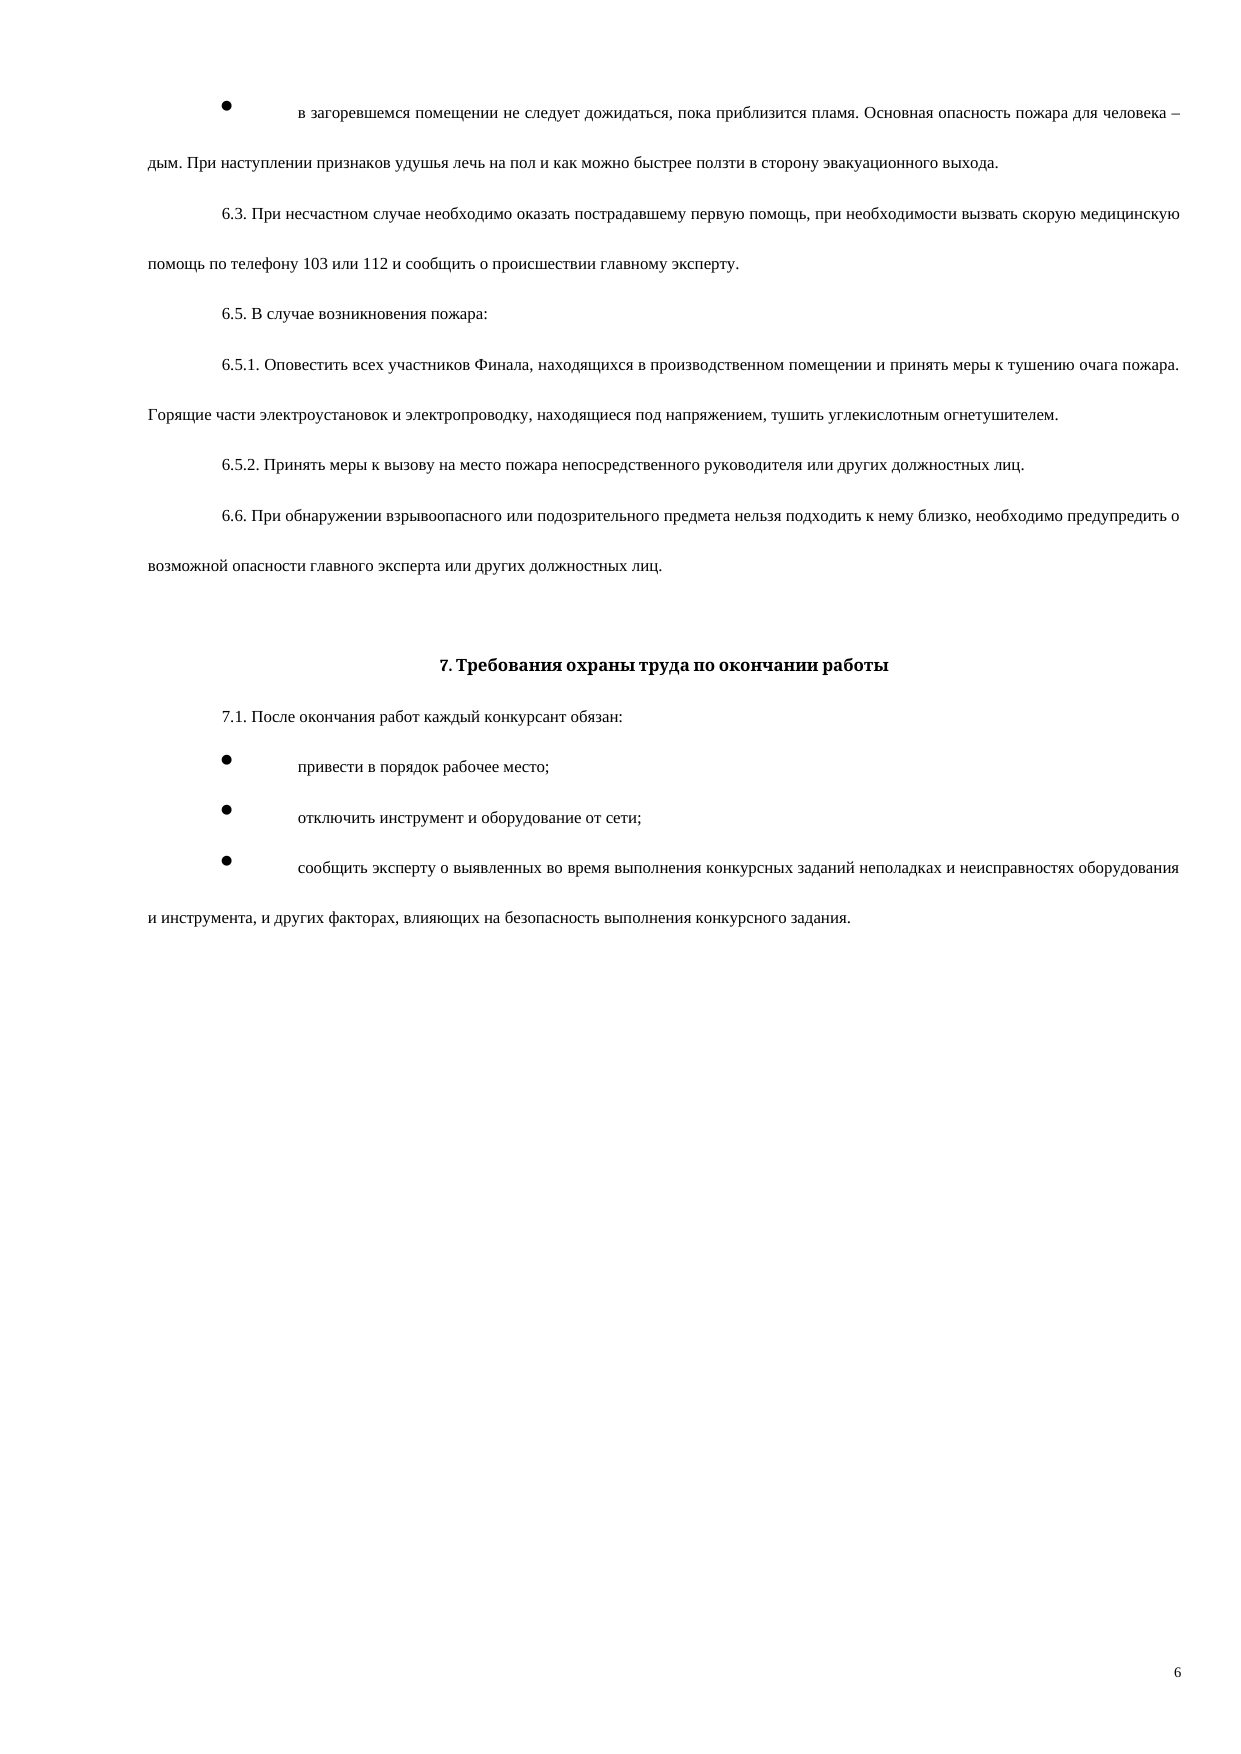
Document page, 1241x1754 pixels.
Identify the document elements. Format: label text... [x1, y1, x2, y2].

text 6.6. При обнаружении взрывоопасного или подозрительного предмета нельзя подходить к нему близко, необходимо предупредить о возможной опасности главного эксперта или других должностных лиц. [148, 491, 1181, 575]
text 6.3. При несчастном случае необходимо оказать пострадавшему первую помощь, при необходимости вызвать скорую медицинскую помощь по телефону 103 или 112 и сообщить о происшествии главному эксперту. [148, 189, 1181, 273]
list привести в порядок рабочее место; [148, 743, 1181, 776]
text 7. Требования охраны труда по окончании работы [148, 642, 1181, 676]
text 6.5.1. Оповестить всех участников Финала, находящихся в производственном помещении и принять меры к тушению очага пожара. Горящие части электроустановок и электропроводку, находящиеся под напряжением, тушить углекислотным огнетушителем. [148, 340, 1181, 424]
text 6.5. В случае возникновения пожара: [148, 290, 1181, 323]
text 6.5.2. Принять меры к вызову на место пожара непосредственного руководителя или других должностных лиц. [148, 441, 1181, 474]
list в загоревшемся помещении не следует дожидаться, пока приблизится пламя. Основная опасность пожара для человека – дым. При наступлении признаков удушья лечь на пол и как можно быстрее ползти в сторону эвакуационного выхода. [148, 89, 1181, 173]
text 7.1. После окончания работ каждый конкурсант обязан: [148, 692, 1181, 726]
list отключить инструмент и оборудование от сети; [148, 793, 1181, 827]
list сообщить эксперту о выявленных во время выполнения конкурсных заданий неполадках и неисправностях оборудования и инструмента, и других факторах, влияющих на безопасность выполнения конкурсного задания. [148, 844, 1181, 928]
